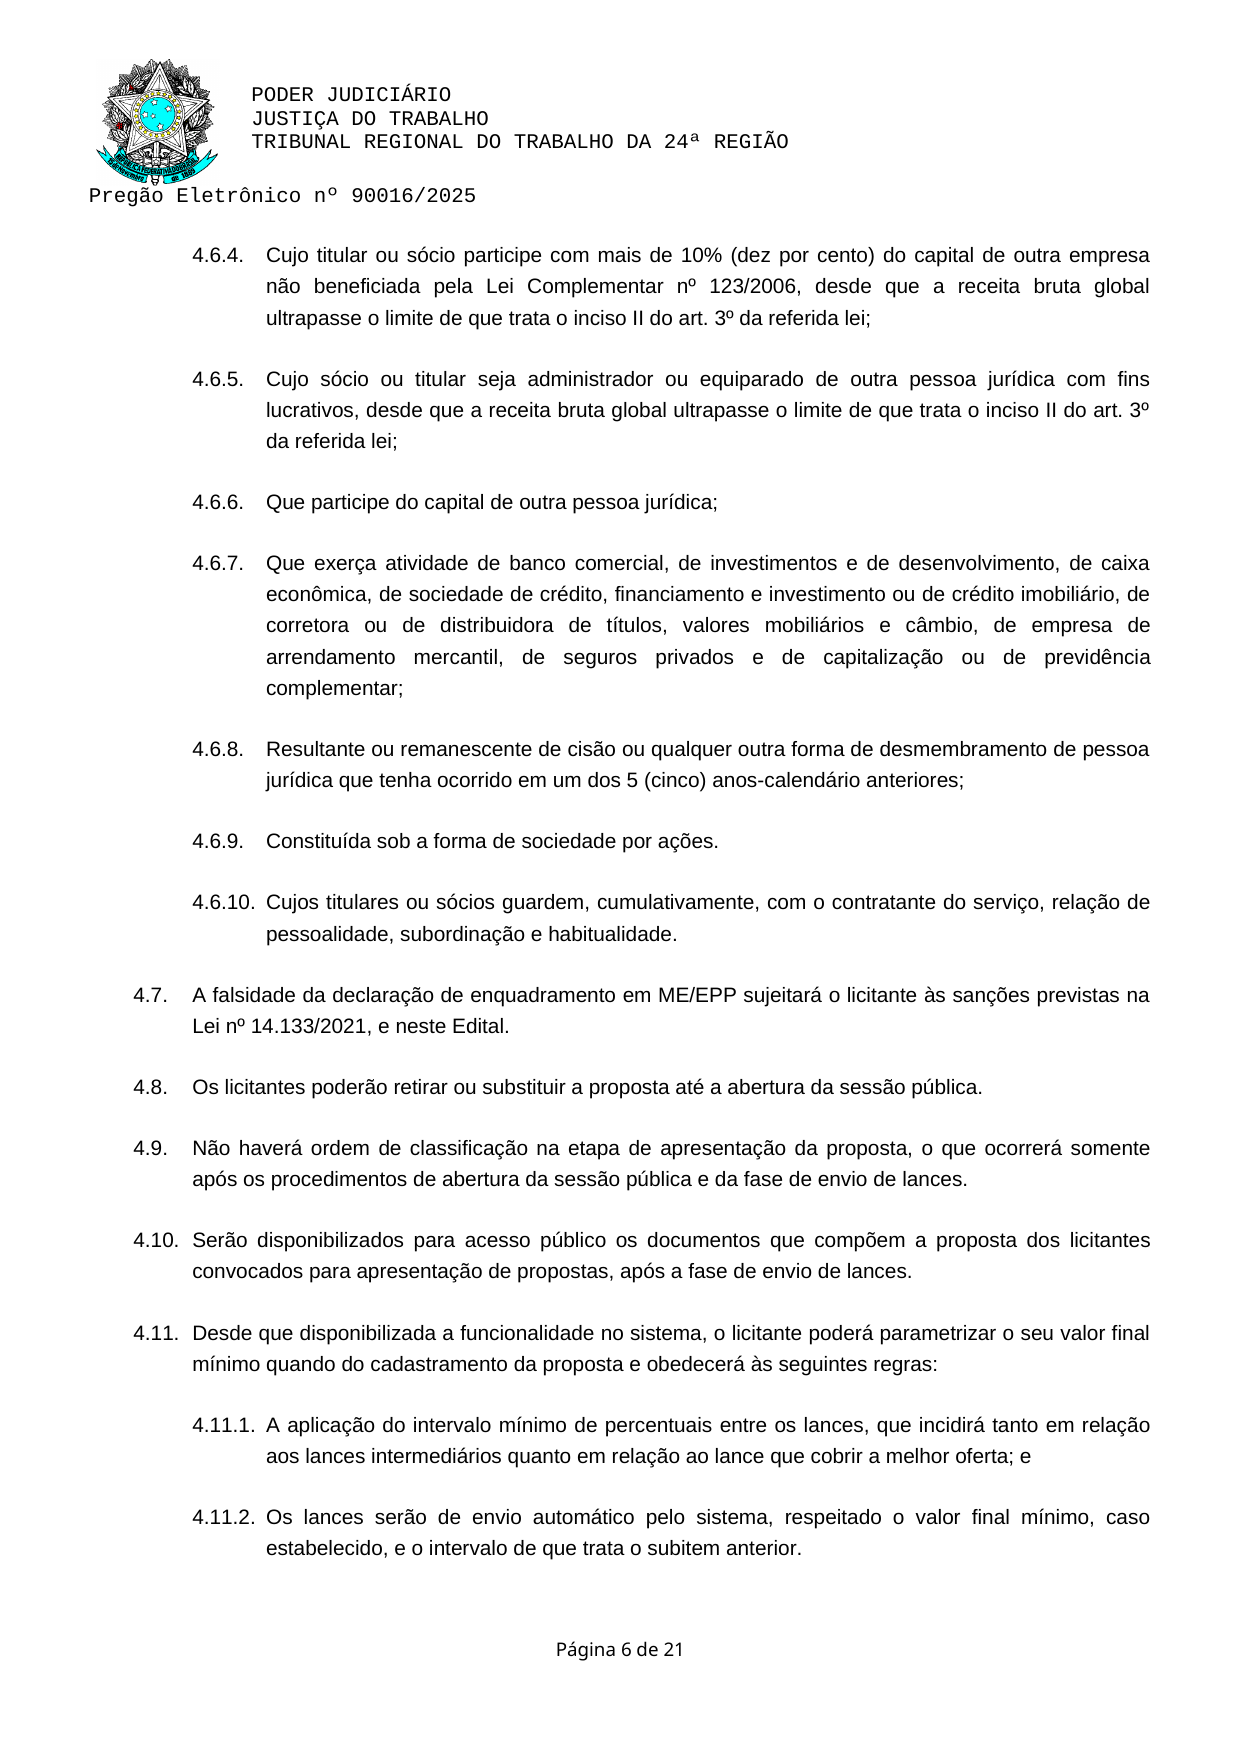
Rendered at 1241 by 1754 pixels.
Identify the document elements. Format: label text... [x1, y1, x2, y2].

picture [96, 59, 220, 186]
text Os licitantes poderão retirar ou substituir a proposta até a abertura da sessão pública. [133, 1075, 1152, 1099]
list Os lances serão de envio automático pelo sistema, respeitado o valor final mínimo, caso estabelecido, e o intervalo de que trata o subitem anterior. [192, 1505, 1152, 1560]
list Constituída sob a forma de sociedade por ações. [192, 829, 1152, 853]
text Desde que disponibilizada a funcionalidade no sistema, o licitante poderá parametrizar o seu valor final mínimo quando do cadastramento da proposta e obedecerá às seguintes regras: [133, 1321, 1152, 1376]
list Cujo titular ou sócio participe com mais de 10% (dez por cento) do capital de outra empresa não beneficiada pela Lei Complementar nº 123/2006, desde que a receita bruta global ultrapasse o limite de que trata o inciso II do art. 3º da referida lei; [192, 243, 1152, 329]
list Que exerça atividade de banco comercial, de investimentos e de desenvolvimento, de caixa econômica, de sociedade de crédito, financiamento e investimento ou de crédito imobiliário, de corretora ou de distribuidora de títulos, valores mobiliários e câmbio, de empresa de arrendamento mercantil, de seguros privados e de capitalização ou de previdência complementar; [192, 551, 1152, 699]
list Resultante ou remanescente de cisão ou qualquer outra forma de desmembramento de pessoa jurídica que tenha ocorrido em um dos 5 (cinco) anos-calendário anteriores; [192, 737, 1152, 792]
list Cujos titulares ou sócios guardem, cumulativamente, com o contratante do serviço, relação de pessoalidade, subordinação e habitualidade. [192, 890, 1152, 945]
list Cujo sócio ou titular seja administrador ou equiparado de outra pessoa jurídica com fins lucrativos, desde que a receita bruta global ultrapasse o limite de que trata o inciso II do art. 3º da referida lei; [192, 366, 1152, 453]
list A aplicação do intervalo mínimo de percentuais entre os lances, que incidirá tanto em relação aos lances intermediários quanto em relação ao lance que cobrir a melhor oferta; e [192, 1413, 1152, 1468]
text A falsidade da declaração de enquadramento em ME/EPP sujeitará o licitante às sanções previstas na Lei nº 14.133/2021, e neste Edital. [133, 982, 1152, 1038]
text Não haverá ordem de classificação na etapa de apresentação da proposta, o que ocorrerá somente após os procedimentos de abertura da sessão pública e da fase de envio de lances. [133, 1136, 1152, 1191]
list Que participe do capital de outra pessoa jurídica; [192, 490, 1152, 514]
text Serão disponibilizados para acesso público os documentos que compõem a proposta dos licitantes convocados para apresentação de propostas, após a fase de envio de lances. [133, 1228, 1152, 1283]
